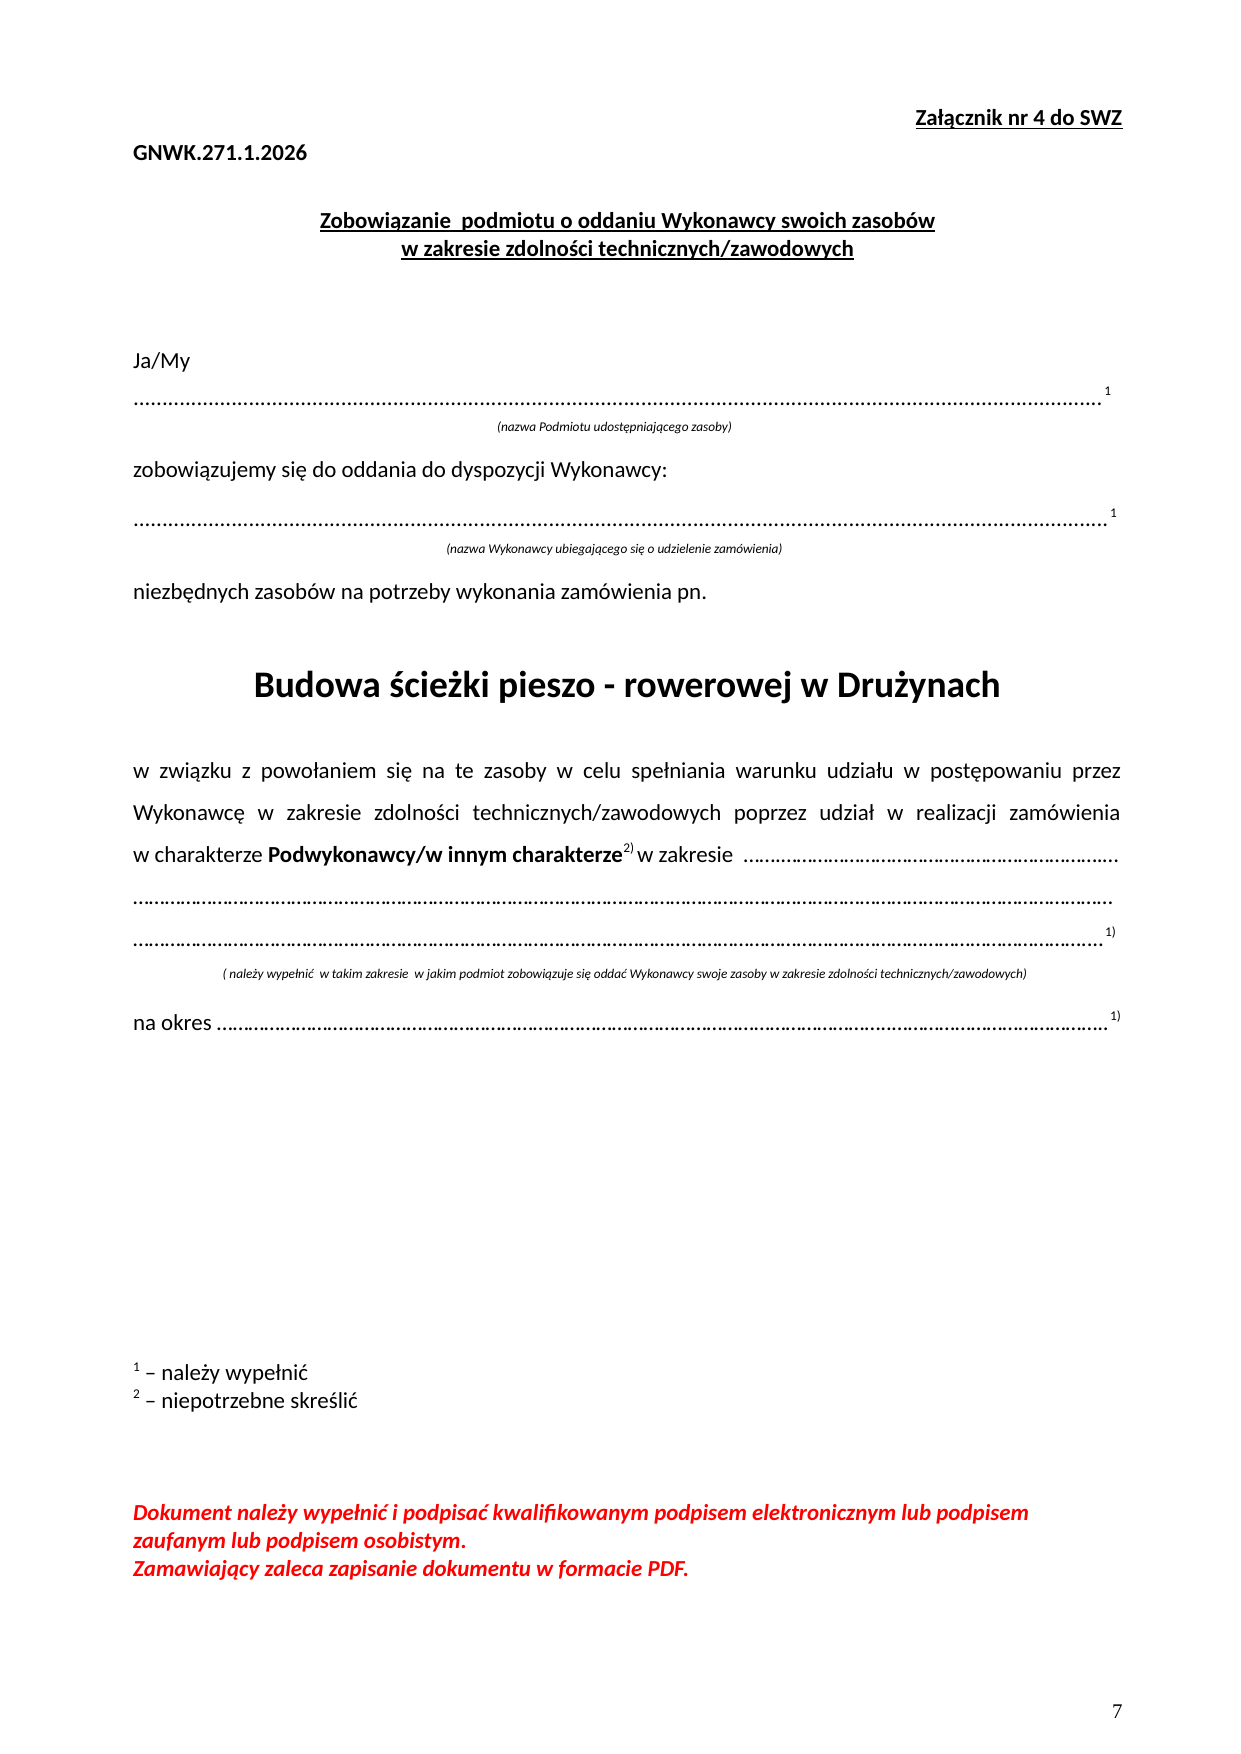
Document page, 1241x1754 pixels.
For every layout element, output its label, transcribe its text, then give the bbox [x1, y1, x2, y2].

text ……………………………………………………………………………………………………………………………………………………………………………………………………………………………………………………………………………………………………………………………………....1) [133, 882, 1122, 952]
text (nazwa Podmiotu udostępniającego zasoby) [133, 419, 1096, 447]
text na okres ………………………………………………………………………………………………………………..…………………………………..1) [133, 1008, 1122, 1036]
text Zobowiązanie podmiotu o oddaniu Wykonawcy swoich zasobów [133, 206, 1122, 234]
text w związku z powołaniem się na te zasoby w celu spełniania warunku udziału w postępowaniu przez Wykonawcę w zakresie zdolności technicznych/zawodowych poprzez udział w realizacji zamówienia w charakterze Podwykonawcy/w innym charakterze2) w zakresie …….…………………………………………………….… [133, 756, 1122, 868]
text Zamawiający zaleca zapisanie dokumentu w formacie PDF. [133, 1554, 1122, 1582]
text niezbędnych zasobów na potrzeby wykonania zamówienia pn. [133, 577, 1122, 605]
text zobowiązujemy się do oddania do dyspozycji Wykonawcy: [133, 455, 1096, 483]
text GNWK.271.1.2026 [133, 138, 1122, 166]
text Budowa ścieżki pieszo - rowerowej w Drużynach [133, 661, 1122, 707]
text w zakresie zdolności technicznych/zawodowych [133, 234, 1122, 262]
text 1 – należy wypełnić [133, 1358, 1122, 1386]
text ........................................................................................................................................................................1 [133, 383, 1122, 411]
text ( należy wypełnić w takim zakresie w jakim podmiot zobowiązuje się oddać Wykonawcy swoje zasoby w zakresie zdolności technicznych/zawodowych) [133, 966, 1122, 994]
text .........................................................................................................................................................................1 [133, 504, 1122, 532]
text (nazwa Wykonawcy ubiegającego się o udzielenie zamówienia) [133, 541, 1096, 569]
text Dokument należy wypełnić i podpisać kwalifikowanym podpisem elektronicznym lub podpisem zaufanym lub podpisem osobistym. [133, 1498, 1122, 1554]
text Załącznik nr 4 do SWZ [133, 103, 1122, 131]
text Ja/My [133, 346, 1096, 374]
text 2 – niepotrzebne skreślić [133, 1386, 1122, 1414]
